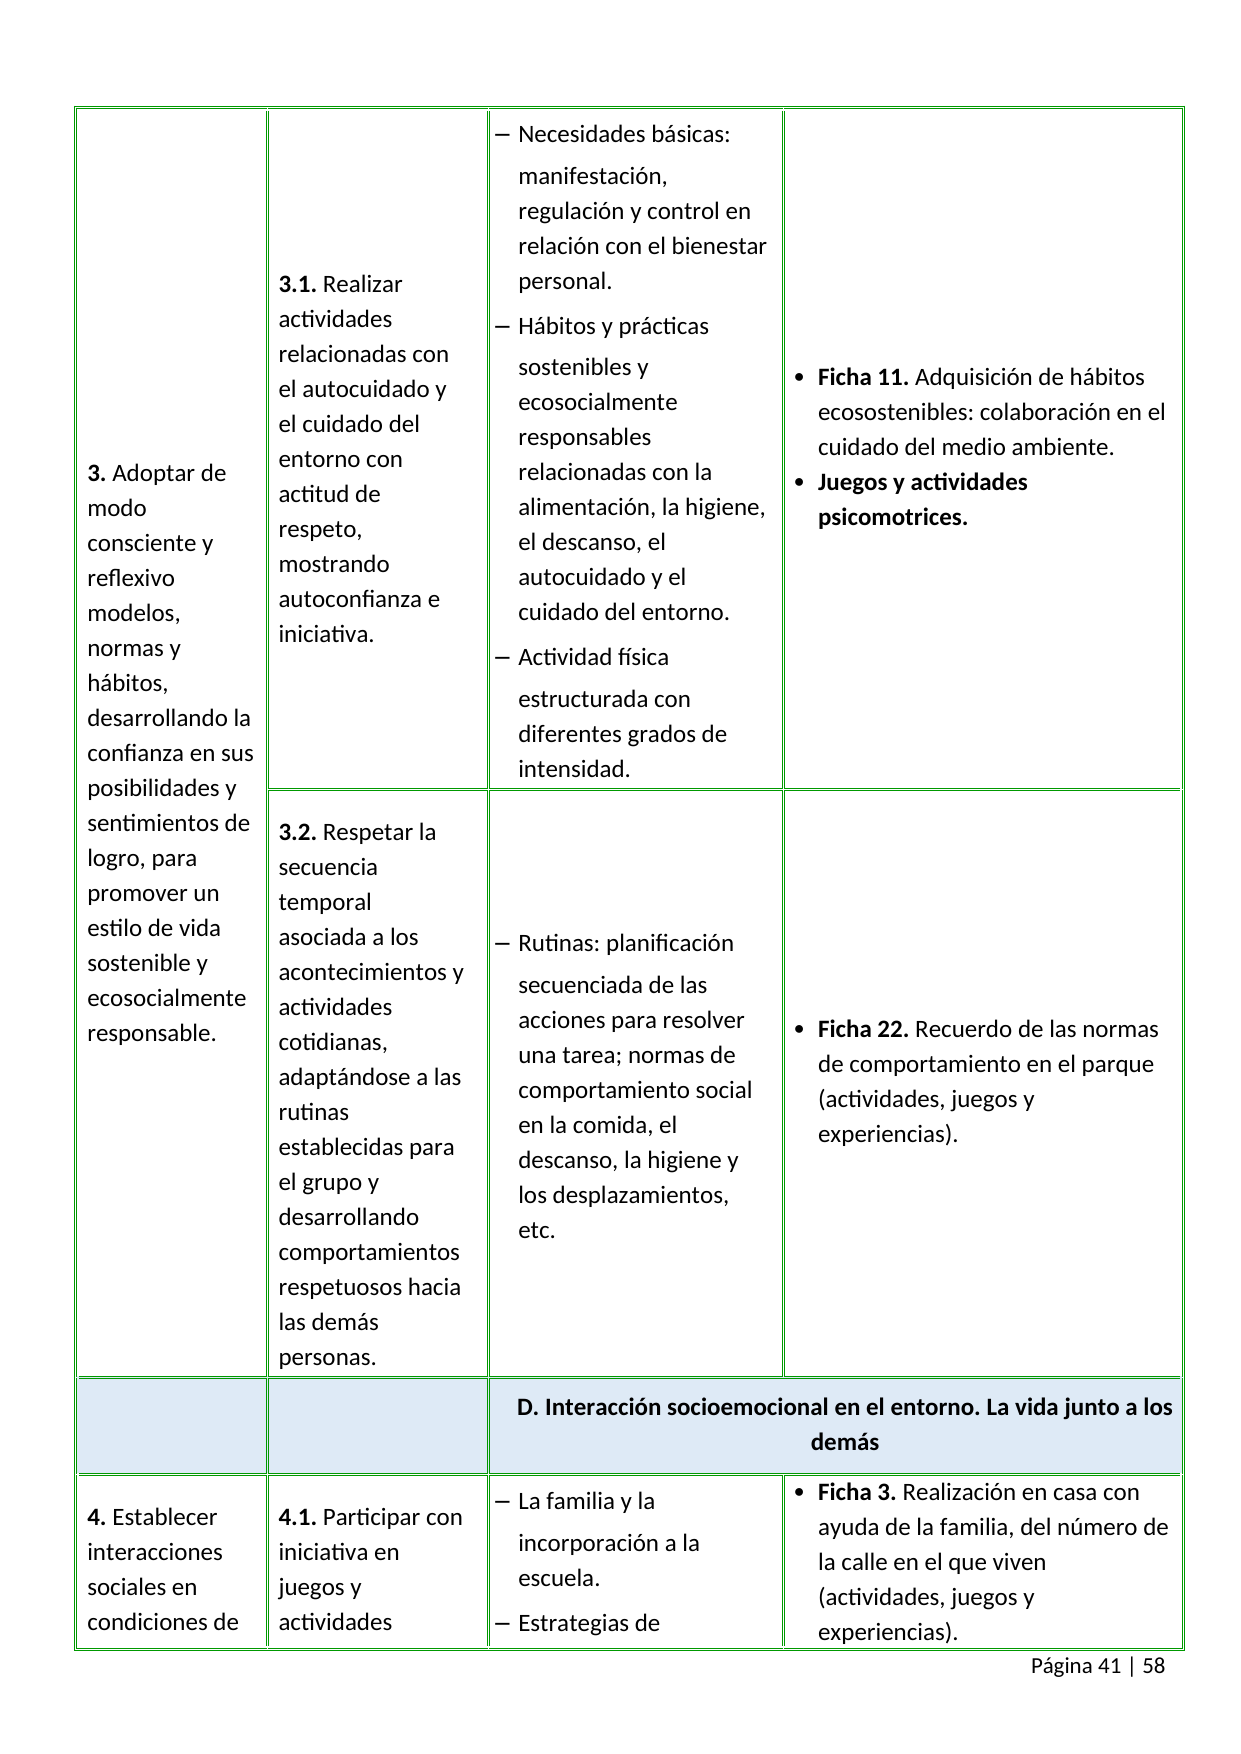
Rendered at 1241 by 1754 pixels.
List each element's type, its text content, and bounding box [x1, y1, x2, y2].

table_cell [267, 1476, 488, 1648]
table_cell 3. Adoptar de modo consciente y reflexivo modelos, normas y hábitos, desarrollando la confianza en sus posibilidades y sentimientos de logro, para promover un estilo de vida sostenible y ecosocialmente responsable. [77, 109, 267, 1376]
table_cell Ficha 11. Adquisición de hábitos ecosostenibles: colaboración en el cuidado del medio ambiente. Juegos y actividades psicomotrices. [784, 109, 1182, 788]
table_cell 3.2. Respetar la secuencia temporal asociada a los acontecimientos y actividades cotidianas, adaptándose a las rutinas establecidas para el grupo y desarrollando comportamientos respetuosos hacia las demás personas. [269, 791, 487, 1376]
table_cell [488, 1474, 784, 1648]
table_cell Rutinas: planificación secuenciada de las acciones para resolver una tarea; normas de comportamiento social en la comida, el descanso, la higiene y los desplazamientos, etc. [490, 791, 782, 1376]
table_cell Necesidades básicas: manifestación, regulación y control en relación con el bienestar personal. Hábitos y prácticas sostenibles y ecosocialmente responsables relacionadas con la alimentación, la higiene, el descanso, el autocuidado y el cuidado del entorno. Actividad física estructurada con diferentes grados de intensidad. [488, 107, 784, 788]
table_cell Ficha 22. Recuerdo de las normas de comportamiento en el parque (actividades, juegos y experiencias). [784, 788, 1183, 1376]
table_cell D. Interacción socioemocional en el entorno. La vida junto a los demás [490, 1376, 1182, 1473]
table_cell [77, 1376, 266, 1473]
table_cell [784, 1473, 1182, 1648]
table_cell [77, 1473, 267, 1648]
table_cell 3.1. Realizar actividades relacionadas con el autocuidado y el cuidado del entorno con actitud de respeto, mostrando autoconfianza e iniciativa. [267, 109, 488, 788]
table_cell [269, 1379, 487, 1473]
